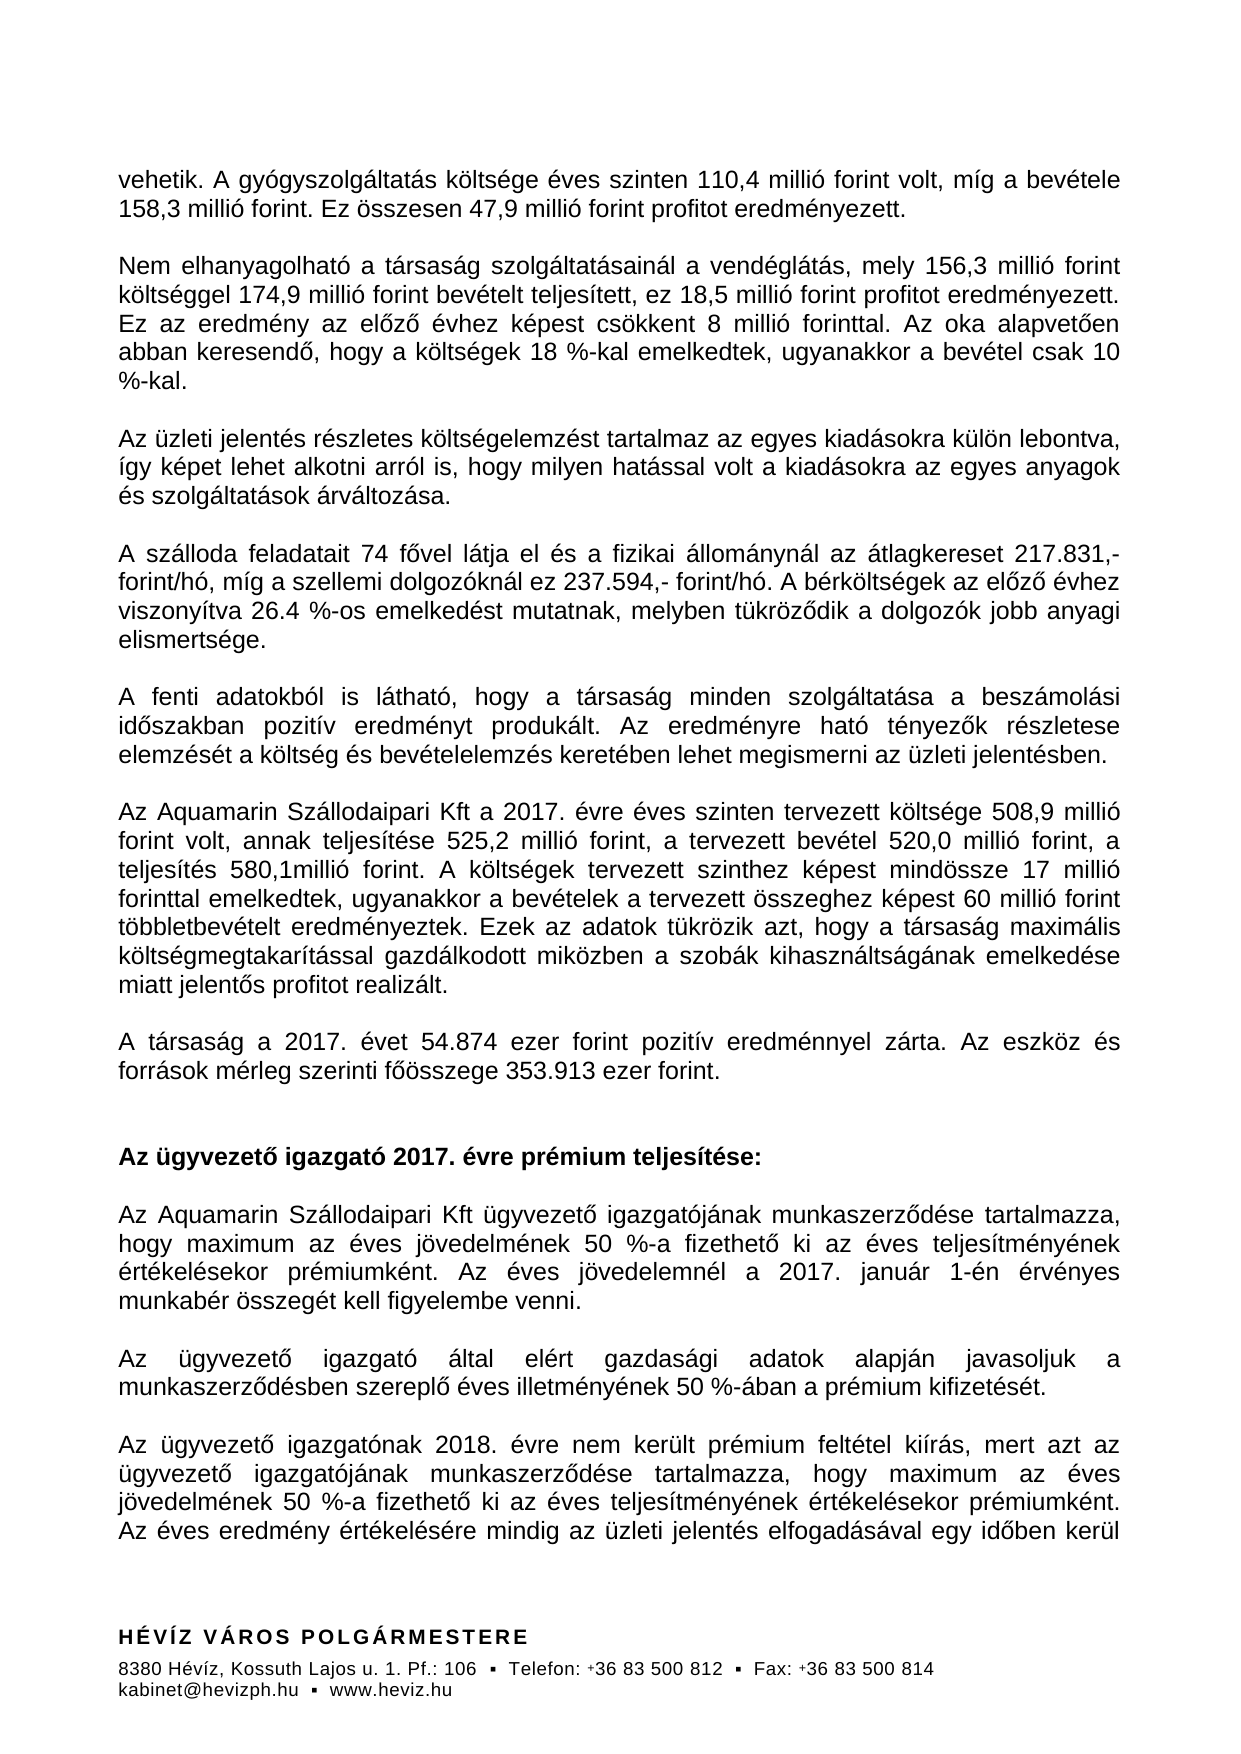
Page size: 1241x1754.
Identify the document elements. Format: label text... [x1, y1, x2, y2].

text Az Aquamarin Szállodaipari Kft a 2017. évre éves szinten tervezett költsége 508,9 millió forint volt, annak teljesítése 525,2 millió forint, a tervezett bevétel 520,0 millió forint, a teljesítés 580,1millió forint. A költségek tervezett szinthez képest mindössze 17 millió forinttal emelkedtek, ugyanakkor a bevételek a tervezett összeghez képest 60 millió forint többletbevételt eredményeztek. Ezek az adatok tükrözik azt, hogy a társaság maximális költségmegtakarítással gazdálkodott miközben a szobák kihasználtságának emelkedése miatt jelentős profitot realizált. [118, 797, 1122, 998]
text A szálloda feladatait 74 fővel látja el és a fizikai állománynál az átlagkereset 217.831,- forint/hó, míg a szellemi dolgozóknál ez 237.594,- forint/hó. A bérköltségek az előző évhez viszonyítva 26.4 %-os emelkedést mutatnak, melyben tükröződik a dolgozók jobb anyagi elismertsége. [118, 538, 1122, 653]
text A fenti adatokból is látható, hogy a társaság minden szolgáltatása a beszámolási időszakban pozitív eredményt produkált. Az eredményre ható tényezők részletese elemzését a költség és bevételelemzés keretében lehet megismerni az üzleti jelentésben. [118, 682, 1122, 768]
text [118, 1430, 1122, 1545]
text Az ügyvezető igazgató által elért gazdasági adatok alapján javasoljuk a munkaszerződésben szereplő éves illetményének 50 %-ában a prémium kifizetését. [118, 1343, 1122, 1401]
text Nem elhanyagolható a társaság szolgáltatásainál a vendéglátás, mely 156,3 millió forint költséggel 174,9 millió forint bevételt teljesített, ez 18,5 millió forint profitot eredményezett. Ez az eredmény az előző évhez képest csökkent 8 millió forinttal. Az oka alapvetően abban keresendő, hogy a költségek 18 %-kal emelkedtek, ugyanakkor a bevétel csak 10 %-kal. [118, 251, 1122, 395]
text Az Aquamarin Szállodaipari Kft ügyvezető igazgatójának munkaszerződése tartalmazza, hogy maximum az éves jövedelmének 50 %-a fizethető ki az éves teljesítményének értékelésekor prémiumként. Az éves jövedelemnél a 2017. január 1-én érvényes munkabér összegét kell figyelembe venni. [118, 1200, 1122, 1315]
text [118, 165, 1122, 222]
text Az üzleti jelentés részletes költségelemzést tartalmaz az egyes kiadásokra külön lebontva, így képet lehet alkotni arról is, hogy milyen hatással volt a kiadásokra az egyes anyagok és szolgáltatások árváltozása. [118, 423, 1122, 510]
text Az ügyvezető igazgató 2017. évre prémium teljesítése: [118, 1142, 1122, 1171]
text A társaság a 2017. évet 54.874 ezer forint pozitív eredménnyel zárta. Az eszköz és források mérleg szerinti főösszege 353.913 ezer forint. [118, 1027, 1122, 1085]
